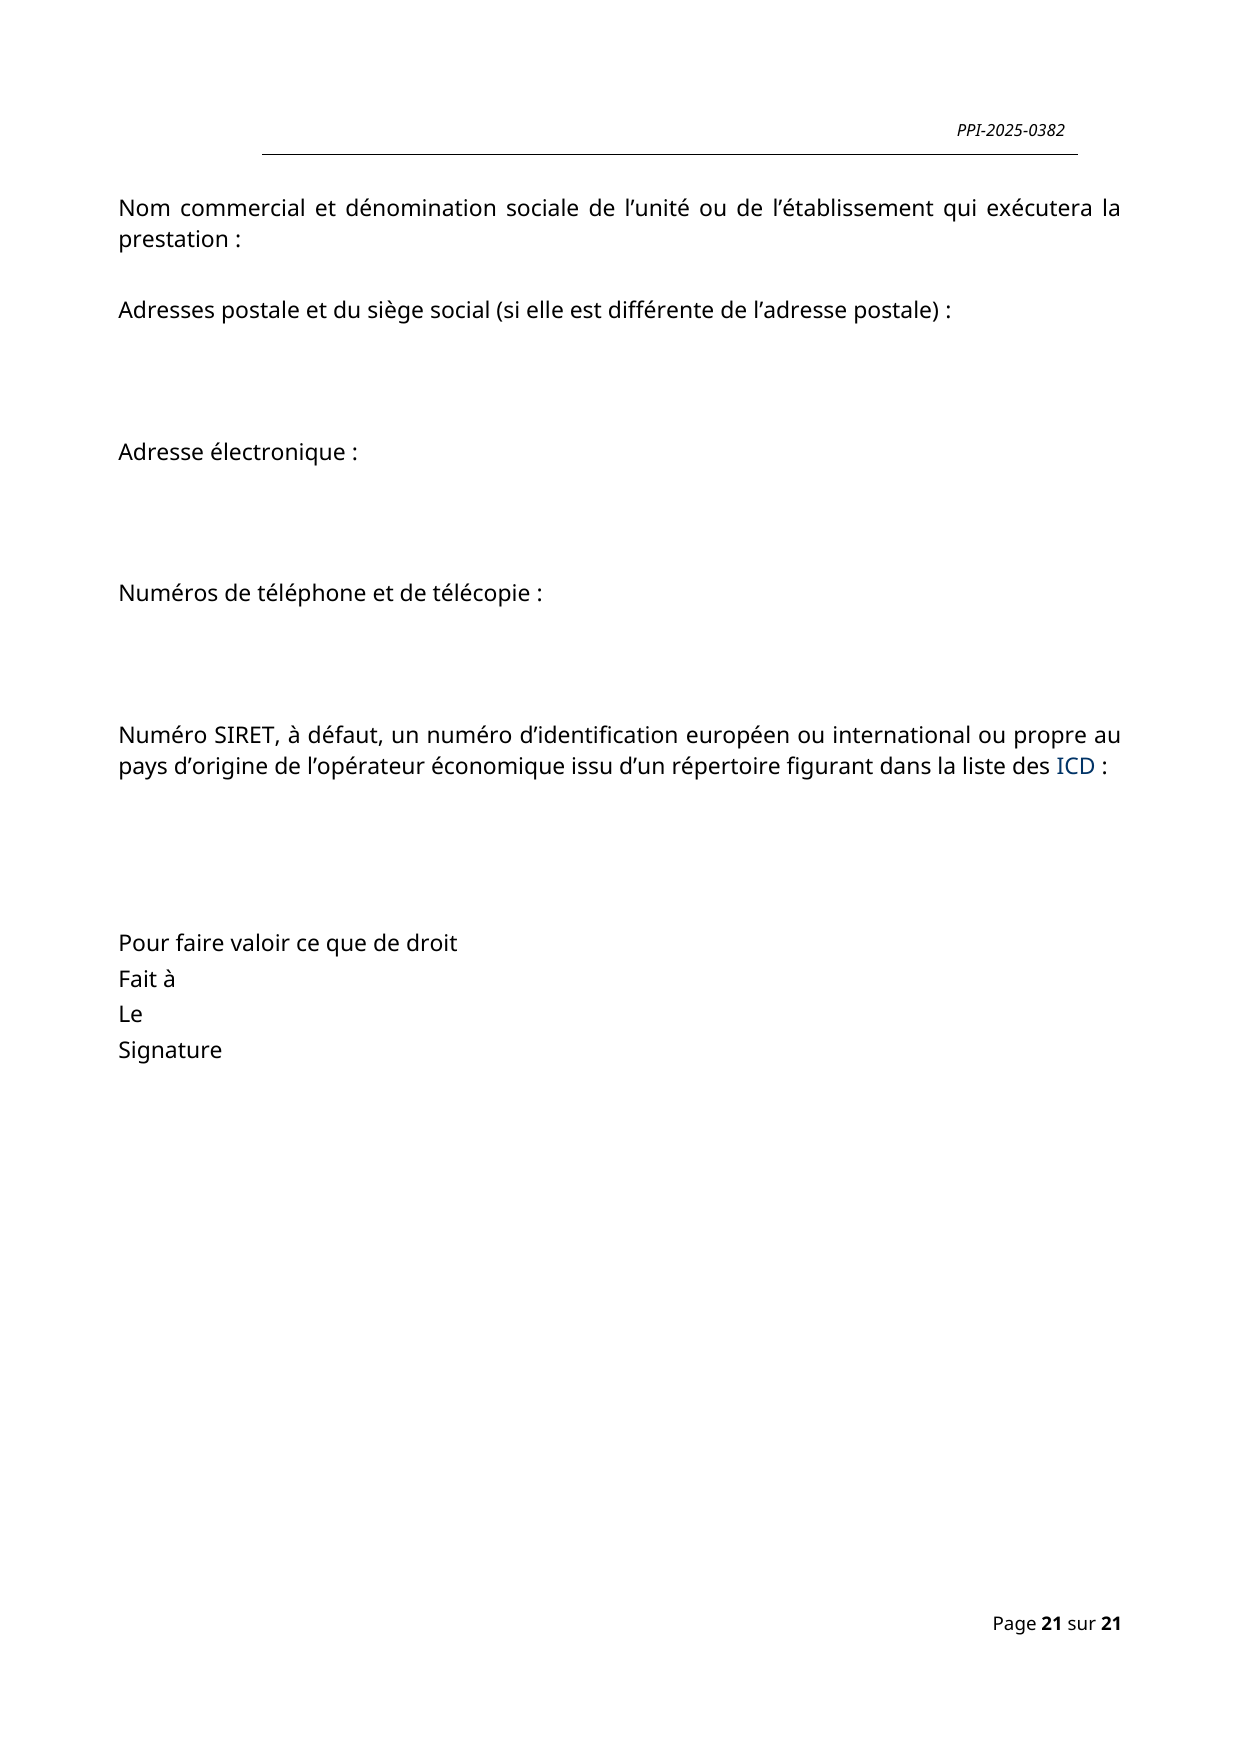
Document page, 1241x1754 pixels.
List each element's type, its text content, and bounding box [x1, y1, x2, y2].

text Adresses postale et du siège social (si elle est différente de l’adresse postale) : [118, 294, 1122, 325]
text Pour faire valoir ce que de droit [118, 927, 1122, 959]
text Numéros de téléphone et de télécopie : [118, 577, 1122, 609]
text Numéro SIRET, à défaut, un numéro d’identification européen ou international ou propre au pays d’origine de l’opérateur économique issu d’un répertoire figurant dans la liste des ICD : [118, 719, 1122, 782]
text Le [118, 998, 1122, 1029]
text Nom commercial et dénomination sociale de l’unité ou de l’établissement qui exécutera la prestation : [118, 192, 1122, 254]
text Adresse électronique : [118, 436, 1122, 467]
text Signature [118, 1034, 1122, 1065]
text Fait à [118, 963, 1122, 994]
